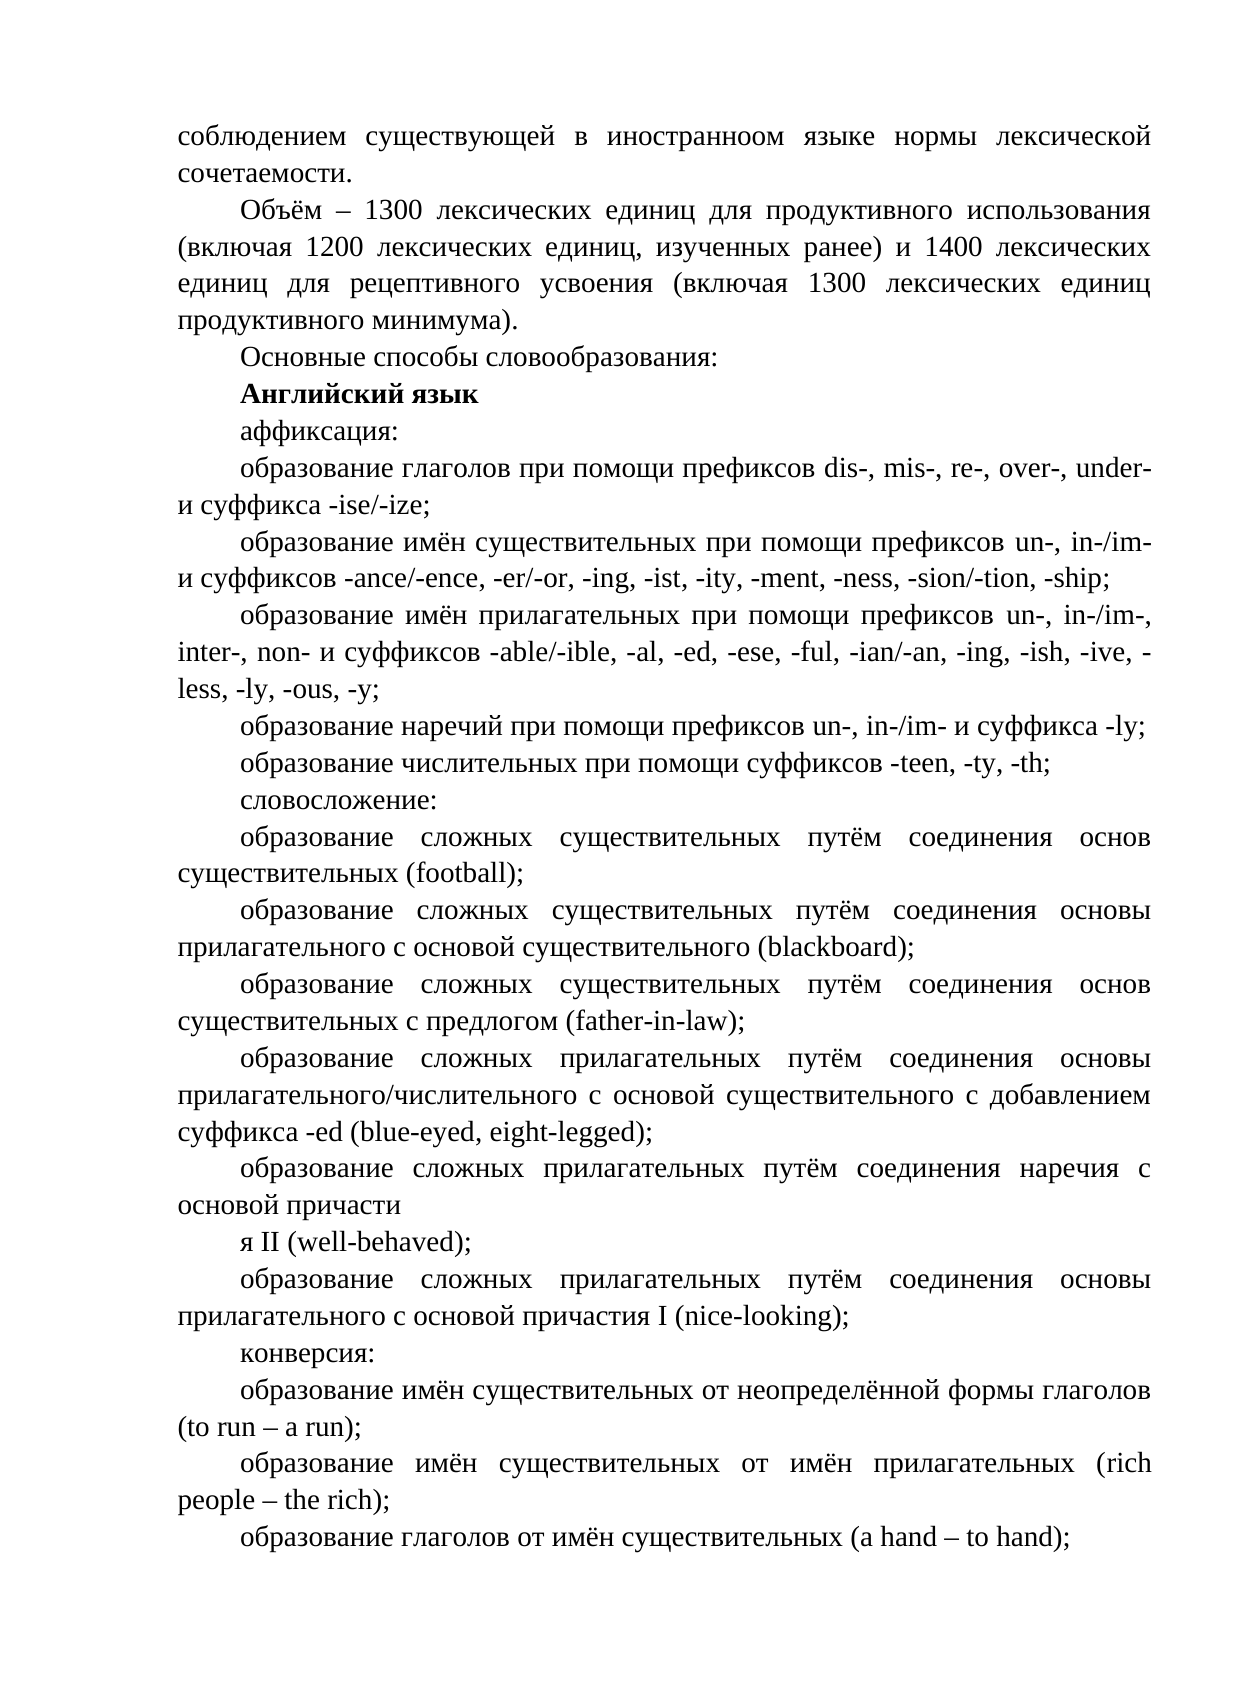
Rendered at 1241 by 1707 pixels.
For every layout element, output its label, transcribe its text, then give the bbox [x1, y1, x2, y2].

text образование сложных существительных путём соединения основы прилагательного с основой существительного (blackboard); [177, 892, 1152, 963]
text словосложение: [177, 782, 1152, 815]
text образование имён существительных от имён прилагательных (rich people – the rich); [177, 1446, 1152, 1516]
text образование наречий при помощи префиксов un-, in-/im- и суффикса -ly; [177, 708, 1152, 742]
text образование сложных существительных путём соединения основ существительных с предлогом (father-in-law); [177, 966, 1152, 1037]
text образование имён прилагательных при помощи префиксов un-, in-/im-, inter-, non- и суффиксов -able/-ible, -al, -ed, -ese, -ful, -ian/-an, -ing, -ish, -ive, -less, -ly, -ous, -y; [177, 597, 1152, 705]
text образование глаголов от имён существительных (a hand – to hand); [177, 1519, 1152, 1553]
text образование числительных при помощи суффиксов -teen, -ty, -th; [177, 745, 1152, 778]
text образование сложных существительных путём соединения основ существительных (football); [177, 819, 1152, 889]
text я II (well-behaved); [177, 1224, 1152, 1258]
text образование сложных прилагательных путём соединения основы прилагательного/числительного с основой существительного с добавлением суффикса -ed (blue-eyed, eight-legged); [177, 1040, 1152, 1147]
text образование глаголов при помощи префиксов dis-, mis-, re-, over-, under- и суффикса -ise/-ize; [177, 450, 1152, 520]
text аффиксация: [177, 413, 1152, 447]
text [177, 118, 1152, 188]
text образование сложных прилагательных путём соединения наречия с основой причасти [177, 1151, 1152, 1221]
text образование имён существительных от неопределённой формы глаголов (to run – a run); [177, 1372, 1152, 1442]
text образование имён существительных при помощи префиксов un-, in-/im- и суффиксов -ance/-ence, -er/-or, -ing, -ist, -ity, -ment, -ness, -sion/-tion, -ship; [177, 524, 1152, 594]
text Английский язык [177, 376, 1152, 410]
text Основные способы словообразования: [177, 339, 1152, 373]
text конверсия: [177, 1335, 1152, 1368]
text образование сложных прилагательных путём соединения основы прилагательного с основой причастия I (nice-looking); [177, 1261, 1152, 1332]
text Объём – 1300 лексических единиц для продуктивного использования (включая 1200 лексических единиц, изученных ранее) и 1400 лексических единиц для рецептивного усвоения (включая 1300 лексических единиц продуктивного минимума). [177, 192, 1152, 336]
